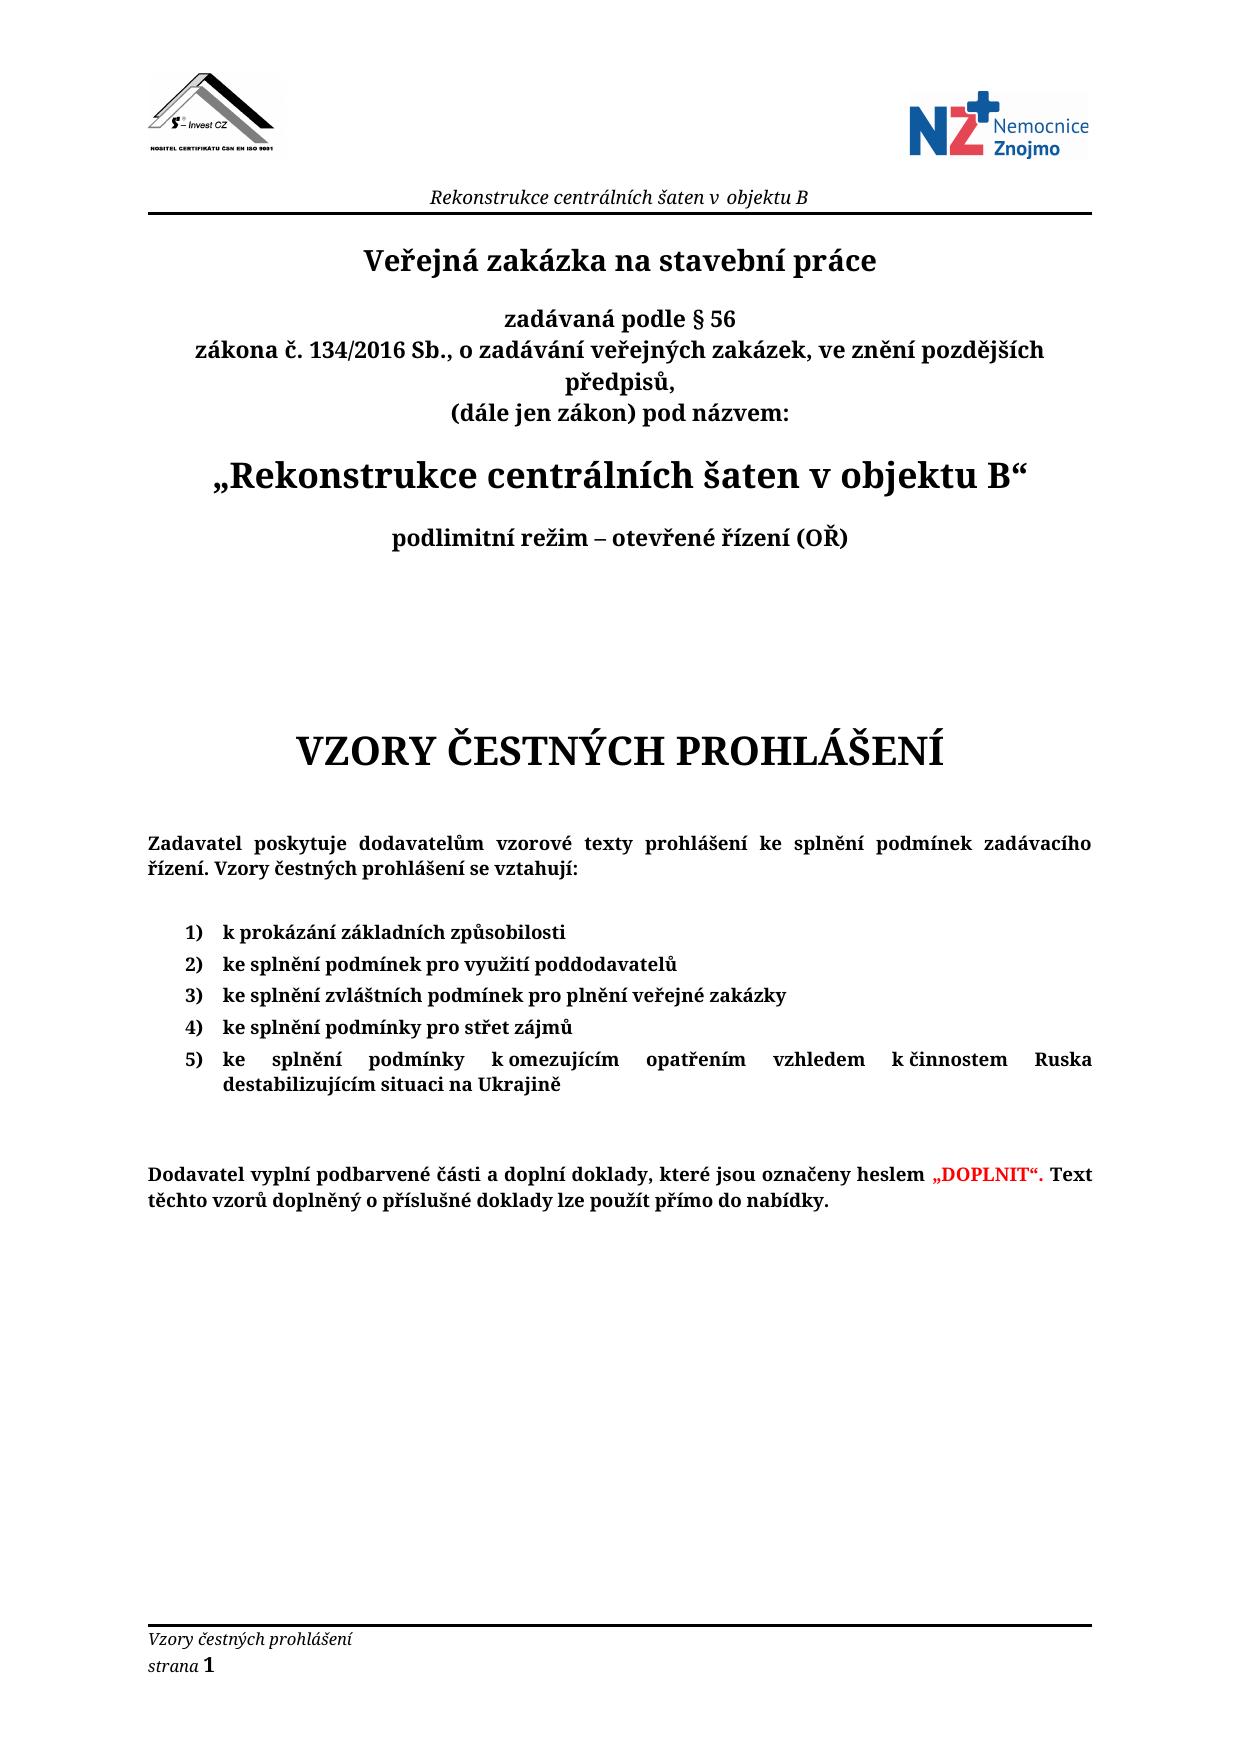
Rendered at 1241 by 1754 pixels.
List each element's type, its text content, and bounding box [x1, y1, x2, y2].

text (dále jen zákon) pod názvem: [148, 397, 1092, 428]
list ke splnění podmínek pro využití poddodavatelů [185, 951, 1092, 976]
list k prokázání základních způsobilosti [185, 919, 1092, 944]
text zadávaná podle § 56 [148, 303, 1092, 334]
list ke splnění zvláštních podmínek pro plnění veřejné zakázky [185, 983, 1092, 1008]
list ke splnění podmínky k omezujícím opatřením vzhledem k činnostem Ruska destabilizujícím situaci na Ukrajině [185, 1046, 1092, 1097]
text vzory čestných prohlášení [148, 723, 1092, 777]
text „Rekonstrukce centrálních šaten v objektu B“ [148, 451, 1092, 499]
text Veřejná zakázka na stavební práce [148, 241, 1092, 280]
text Zadavatel poskytuje dodavatelům vzorové texty prohlášení ke splnění podmínek zadávacího řízení. Vzory čestných prohlášení se vztahují: [148, 830, 1092, 881]
text zákona č. 134/2016 Sb., o zadávání veřejných zakázek, ve znění pozdějších předpisů, [148, 334, 1092, 397]
text podlimitní režim – otevřené řízení (OŘ) [148, 522, 1092, 553]
picture [909, 91, 1089, 159]
text Dodavatel vyplní podbarvené části a doplní doklady, které jsou označeny heslem „DOPLNIT“. Text těchto vzorů doplněný o příslušné doklady lze použít přímo do nabídky. [148, 1161, 1092, 1212]
picture [147, 73, 286, 159]
list ke splnění podmínky pro střet zájmů [185, 1014, 1092, 1040]
